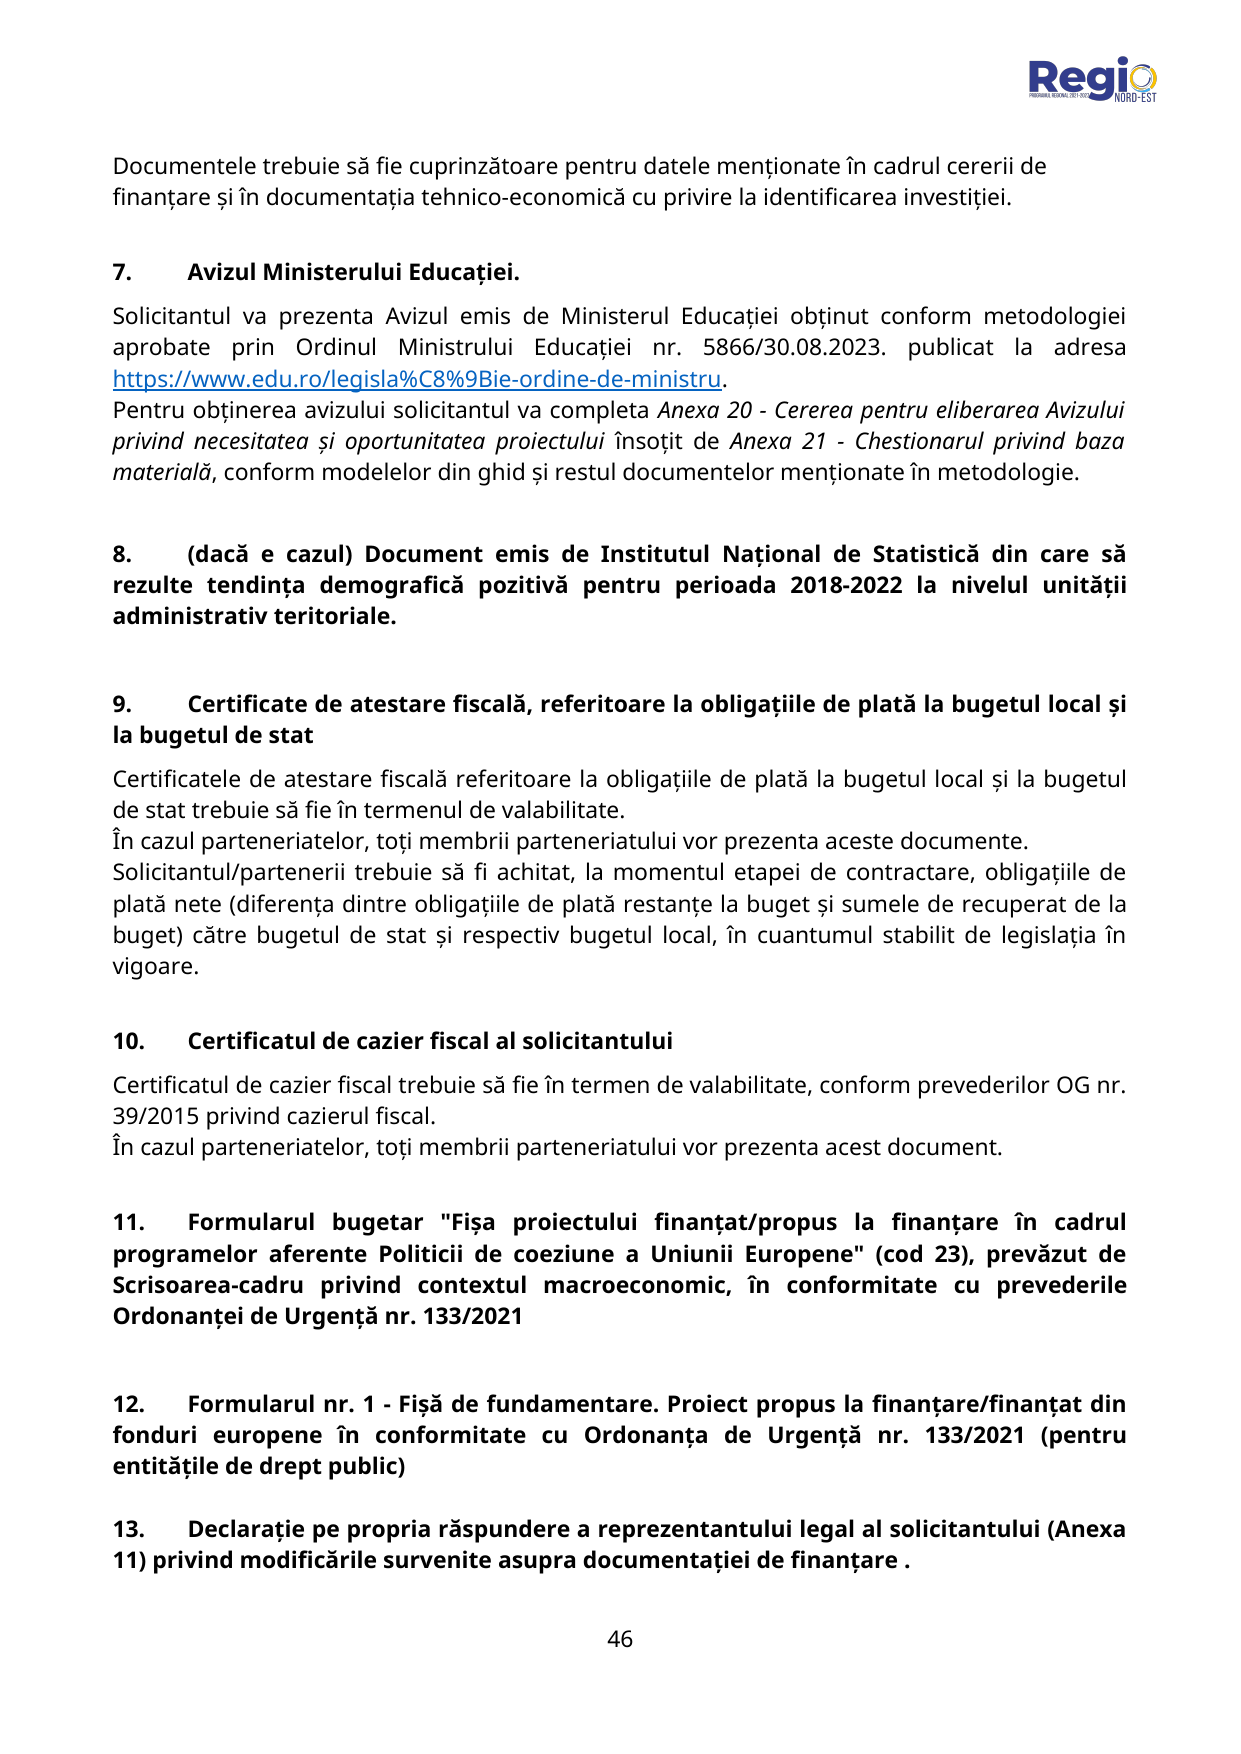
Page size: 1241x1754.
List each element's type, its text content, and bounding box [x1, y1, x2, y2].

list Declarație pe propria răspundere a reprezentantului legal al solicitantului (Anexa 11) privind modificările survenite asupra documentației de finanțare . [112, 1512, 1128, 1575]
text Pentru obținerea avizului solicitantul va completa Anexa 20 - Cererea pentru eliberarea Avizului privind necesitatea și oportunitatea proiectului însoțit de Anexa 21 - Chestionarul privind baza materială, conform modelelor din ghid și restul documentelor menționate în metodologie. [112, 394, 1128, 487]
list Formularul bugetar "Fișa proiectului finanțat/propus la finanțare în cadrul programelor aferente Politicii de coeziune a Uniunii Europene" (cod 23), prevăzut de Scrisoarea-cadru privind contextul macroeconomic, în conformitate cu prevederile Ordonanței de Urgență nr. 133/2021 [112, 1206, 1128, 1331]
list Avizul Ministerului Educației. [112, 256, 1128, 287]
text Certificatul de cazier fiscal trebuie să fie în termen de valabilitate, conform prevederilor OG nr. 39/2015 privind cazierul fiscal. [112, 1069, 1128, 1131]
list Formularul nr. 1 - Fișă de fundamentare. Proiect propus la finanțare/finanțat din fonduri europene în conformitate cu Ordonanța de Urgență nr. 133/2021 (pentru entitățile de drept public) [112, 1387, 1128, 1481]
picture [1027, 53, 1160, 105]
list Certificate de atestare fiscală, referitoare la obligațiile de plată la bugetul local și la bugetul de stat [112, 687, 1128, 750]
text Certificatele de atestare fiscală referitoare la obligațiile de plată la bugetul local și la bugetul de stat trebuie să fie în termenul de valabilitate. [112, 762, 1128, 825]
list Certificatul de cazier fiscal al solicitantului [112, 1025, 1128, 1056]
text Documentele trebuie să fie cuprinzătoare pentru datele menționate în cadrul cererii de finanțare și în documentația tehnico-economică cu privire la identificarea investiției. [112, 150, 1128, 212]
text Solicitantul/partenerii trebuie să fi achitat, la momentul etapei de contractare, obligațiile de plată nete (diferența dintre obligațiile de plată restanțe la buget și sumele de recuperat de la buget) către bugetul de stat și respectiv bugetul local, în cuantumul stabilit de legislația în vigoare. [112, 856, 1128, 981]
text În cazul parteneriatelor, toți membrii parteneriatului vor prezenta acest document. [112, 1131, 1128, 1162]
text În cazul parteneriatelor, toți membrii parteneriatului vor prezenta aceste documente. [112, 825, 1128, 856]
text Solicitantul va prezenta Avizul emis de Ministerul Educației obținut conform metodologiei aprobate prin Ordinul Ministrului Educației nr. 5866/30.08.2023. publicat la adresa https://www.edu.ro/legisla%C8%9Bie-ordine-de-ministru. [112, 300, 1128, 394]
list (dacă e cazul) Document emis de Institutul Național de Statistică din care să rezulte tendința demografică pozitivă pentru perioada 2018-2022 la nivelul unității administrativ teritoriale. [112, 537, 1128, 631]
